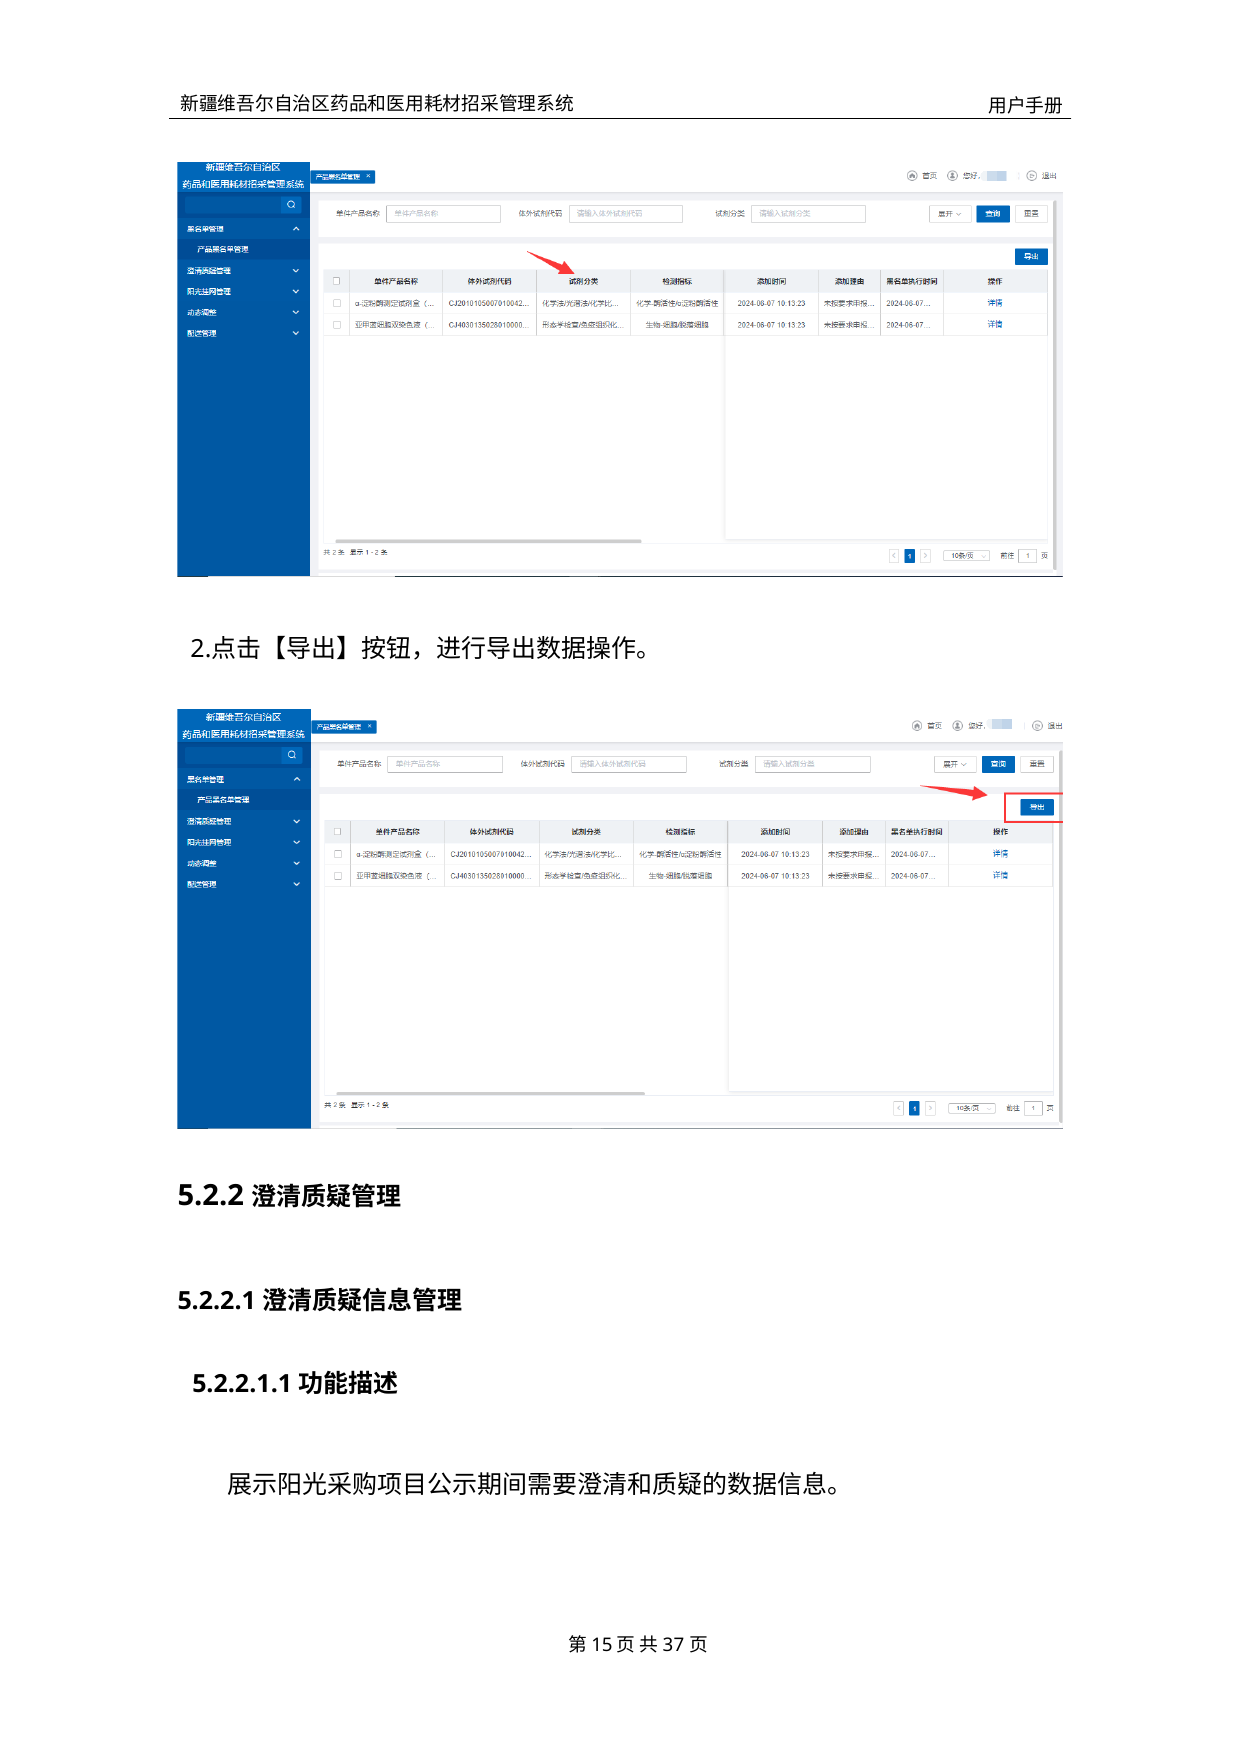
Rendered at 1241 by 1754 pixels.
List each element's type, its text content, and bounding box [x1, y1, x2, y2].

text 展示阳光采购项目公示期间需要澄清和质疑的数据信息。 [177, 1451, 1063, 1516]
subtitle 功能描述 [192, 1349, 1063, 1414]
picture [177, 162, 1063, 577]
subtitle 澄清质疑信息管理 [177, 1266, 1063, 1331]
text 2.点击【导出】按钮，进行导出数据操作。 [177, 614, 1063, 679]
subtitle 澄清质疑管理 [177, 1162, 1063, 1227]
picture [177, 709, 1063, 1129]
